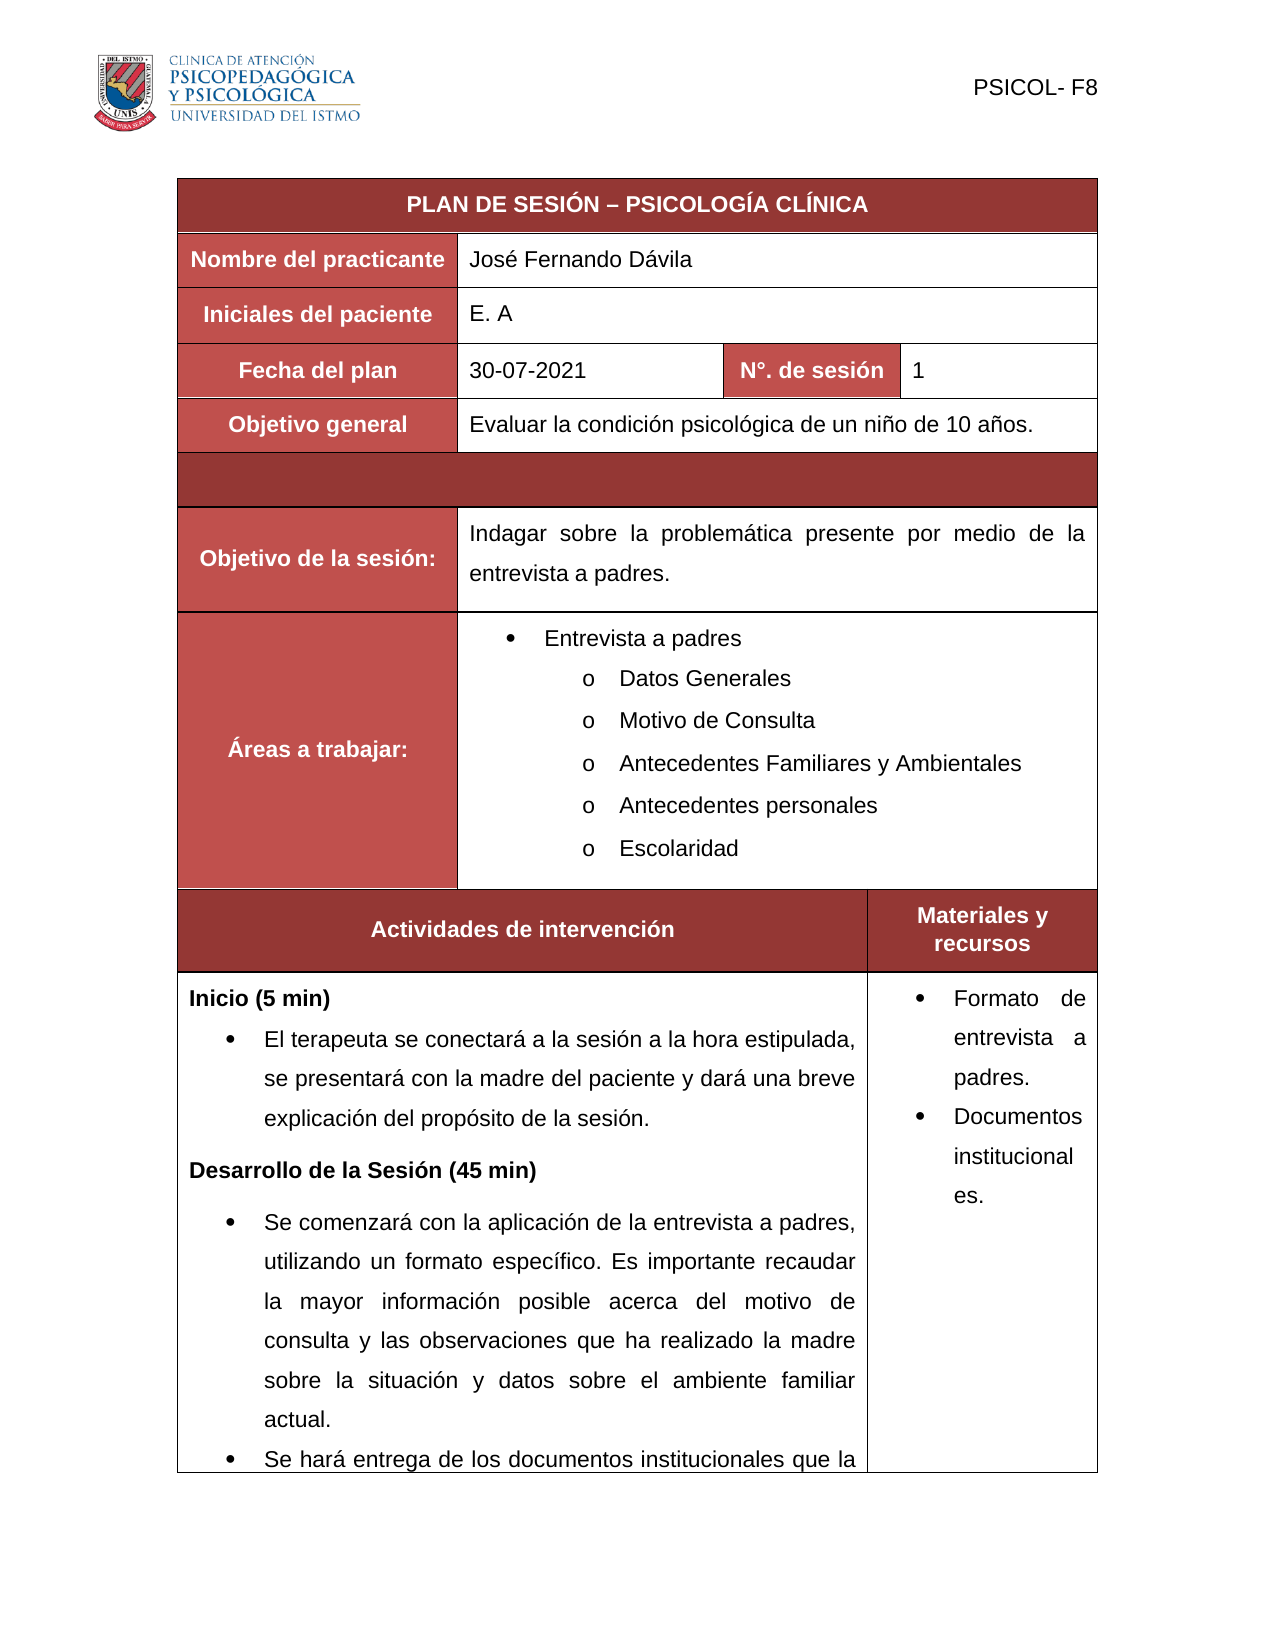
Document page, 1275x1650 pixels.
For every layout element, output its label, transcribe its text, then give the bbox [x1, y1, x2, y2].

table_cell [868, 973, 1097, 1472]
table_cell Nombre del practicante [178, 234, 457, 287]
table_cell Objetivo general [178, 399, 457, 452]
table_header PLAN DE SESIÓN – PSICOLOGÍA CLÍNICA [178, 179, 1097, 232]
table_cell Iniciales del paciente [178, 288, 457, 343]
picture [42, 25, 422, 166]
table_cell Objetivo de la sesión: [178, 508, 457, 611]
table_cell 1 [901, 344, 1097, 397]
table_cell [178, 453, 1097, 506]
table_cell Actividades de intervención [178, 890, 867, 971]
table_cell Áreas a trabajar: [178, 613, 457, 888]
table_cell 30-07-2021 [458, 344, 723, 397]
table_cell N°. de sesión [724, 344, 900, 397]
table_cell José Fernando Dávila [458, 234, 1097, 287]
table_cell Entrevista a padres Datos Generales Motivo de Consulta Antecedentes Familiares y Ambientales Antecedentes personales Escolaridad [458, 613, 1097, 888]
table_cell Fecha del plan [178, 344, 457, 397]
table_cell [178, 973, 867, 1472]
table_cell Evaluar la condición psicológica de un niño de 10 años. [458, 399, 1097, 452]
table_cell Materiales y recursos [868, 890, 1097, 971]
table_cell Indagar sobre la problemática presente por medio de la entrevista a padres. [458, 508, 1097, 611]
table_cell E. A [458, 288, 1097, 343]
